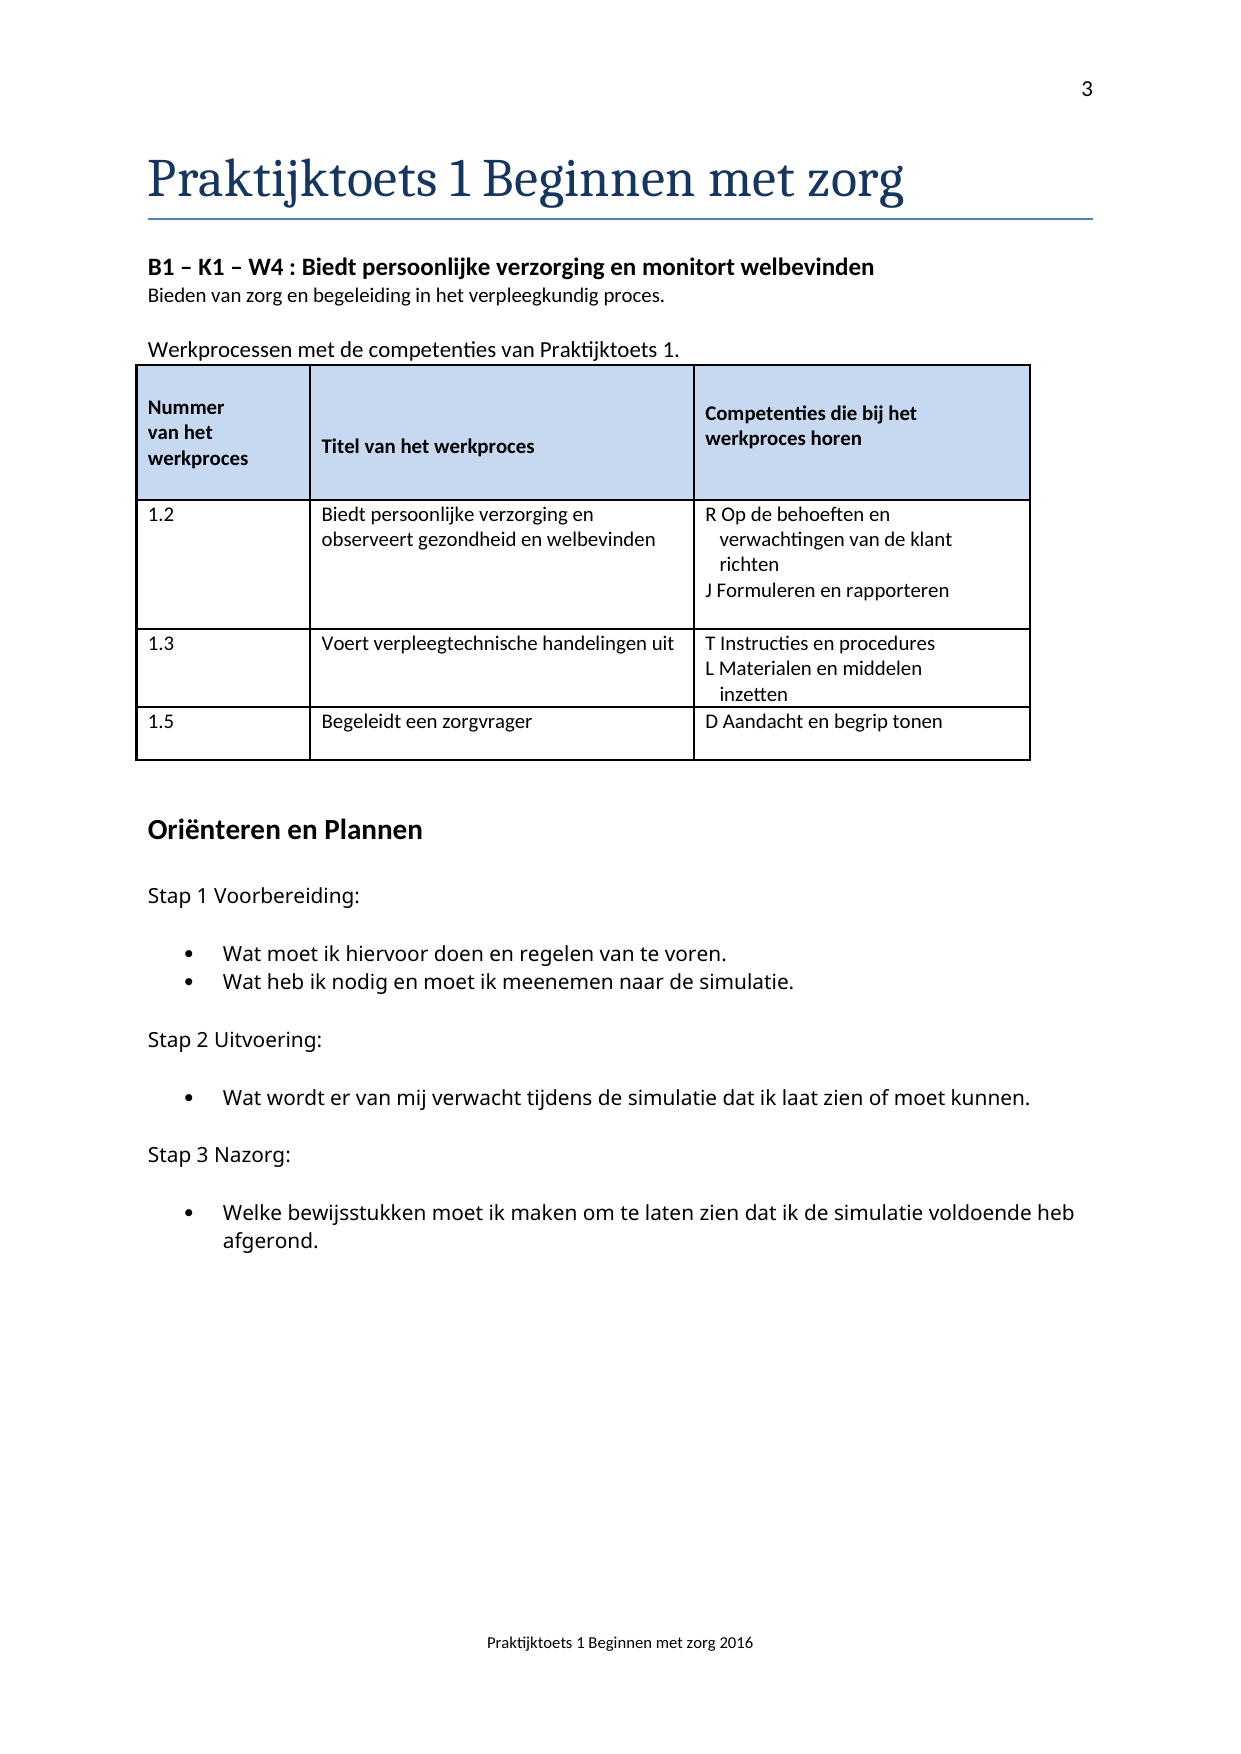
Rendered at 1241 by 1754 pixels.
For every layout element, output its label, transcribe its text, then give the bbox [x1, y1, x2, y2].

table_header Competenties die bij het werkproces horen [695, 366, 1029, 499]
table_cell 1.2 [138, 501, 309, 628]
table_header Titel van het werkproces [311, 366, 693, 499]
list Wat moet ik hiervoor doen en regelen van te voren. [185, 939, 1093, 967]
table_cell 1.3 [138, 630, 309, 706]
table_header Nummer van het werkproces [138, 366, 309, 499]
table_cell Biedt persoonlijke verzorging en observeert gezondheid en welbevinden [311, 501, 693, 628]
list Wat heb ik nodig en moet ik meenemen naar de simulatie. [185, 967, 1093, 996]
table_cell R Op de behoeften en verwachtingen van de klant richten J Formuleren en rapporteren [695, 501, 1029, 628]
list Wat wordt er van mij verwacht tijdens de simulatie dat ik laat zien of moet kunnen. [185, 1083, 1093, 1111]
table_cell D Aandacht en begrip tonen [695, 708, 1029, 759]
text Stap 3 Nazorg: [148, 1140, 1093, 1169]
table_cell Voert verpleegtechnische handelingen uit [311, 630, 693, 706]
text Stap 1 Voorbereiding: [148, 881, 1093, 910]
table_cell 1.5 [138, 708, 309, 759]
list Welke bewijsstukken moet ik maken om te laten zien dat ik de simulatie voldoende heb afgerond. [185, 1198, 1093, 1255]
title Praktijktoets 1 Beginnen met zorg [148, 148, 1093, 218]
text Stap 2 Uitvoering: [148, 1025, 1093, 1053]
text B1 – K1 – W4 : Biedt persoonlijke verzorging en monitort welbevinden Bieden van zorg en begeleiding in het verpleegkundig proces. Werkprocessen met de competenties van Praktijktoets 1. [148, 252, 1093, 363]
table_cell Begeleidt een zorgvrager [311, 708, 693, 759]
subtitle Oriënteren en Plannen [148, 811, 1093, 847]
table_cell T Instructies en procedures L Materialen en middelen inzetten [695, 630, 1029, 706]
